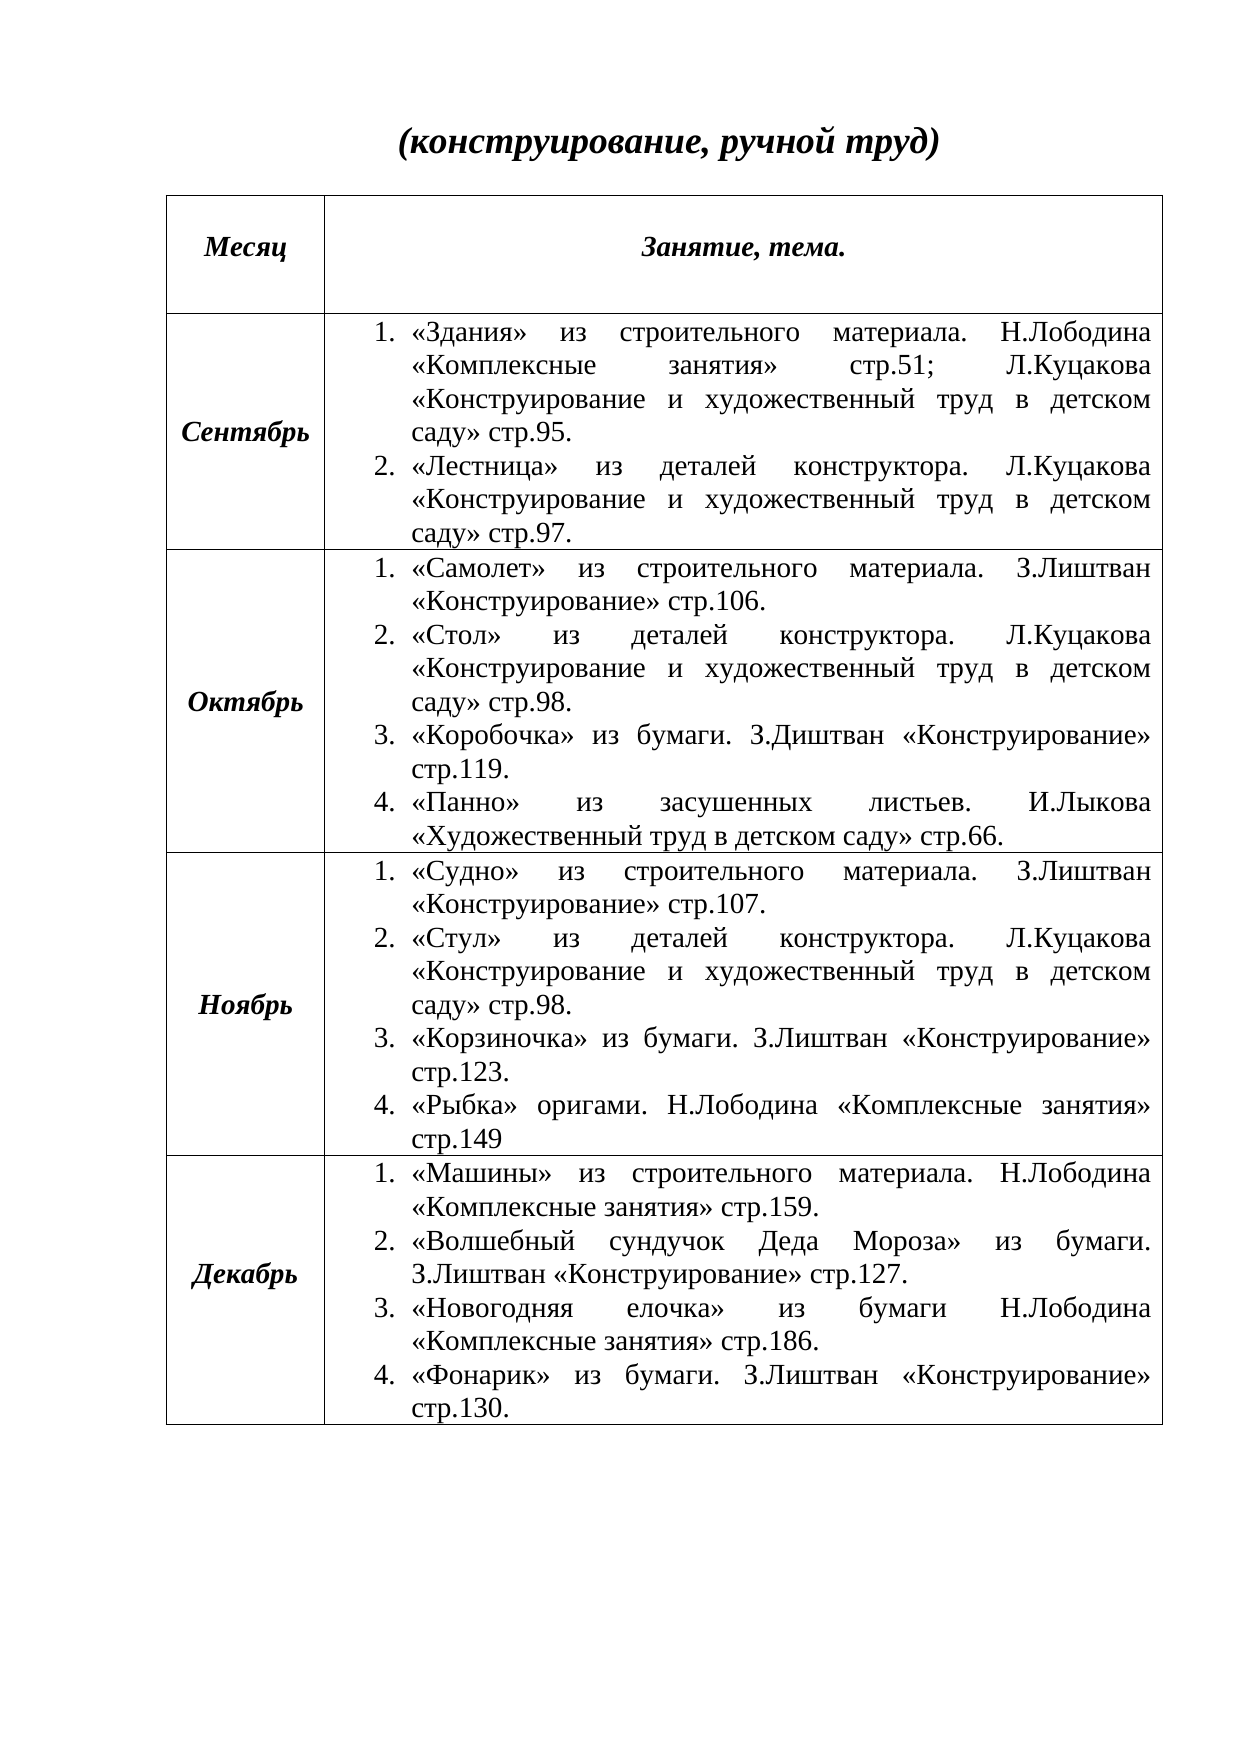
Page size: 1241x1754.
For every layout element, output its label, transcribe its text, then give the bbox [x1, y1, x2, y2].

table_header Месяц [167, 196, 324, 313]
text (конструирование, ручной труд) [177, 118, 1152, 161]
table_cell Октябрь [167, 550, 324, 852]
table_cell Декабрь [167, 1156, 324, 1424]
table_cell «Здания» из строительного материала. Н.Лободина «Комплексные занятия» стр.51; Л.Куцакова «Конструирование и художественный труд в детском саду» стр.95. «Лестница» из деталей конструктора. Л.Куцакова «Конструирование и художественный труд в детском саду» стр.97. [325, 314, 1162, 549]
table_cell Сентябрь [167, 314, 324, 549]
table_header Занятие, тема. [325, 196, 1162, 313]
table_cell «Судно» из строительного материала. З.Лиштван «Конструирование» стр.107. «Стул» из деталей конструктора. Л.Куцакова «Конструирование и художественный труд в детском саду» стр.98. «Корзиночка» из бумаги. З.Лиштван «Конструирование» стр.123. «Рыбка» оригами. Н.Лободина «Комплексные занятия» стр.149 [325, 853, 1162, 1154]
table_cell «Самолет» из строительного материала. З.Лиштван «Конструирование» стр.106. «Стол» из деталей конструктора. Л.Куцакова «Конструирование и художественный труд в детском саду» стр.98. «Коробочка» из бумаги. З.Диштван «Конструирование» стр.119. «Панно» из засушенных листьев. И.Лыкова «Художественный труд в детском саду» стр.66. [325, 550, 1162, 852]
table_cell Ноябрь [167, 853, 324, 1154]
table_cell «Машины» из строительного материала. Н.Лободина «Комплексные занятия» стр.159. «Волшебный сундучок Деда Мороза» из бумаги. З.Лиштван «Конструирование» стр.127. «Новогодняя елочка» из бумаги Н.Лободина «Комплексные занятия» стр.186. «Фонарик» из бумаги. З.Лиштван «Конструирование» стр.130. [325, 1156, 1162, 1424]
